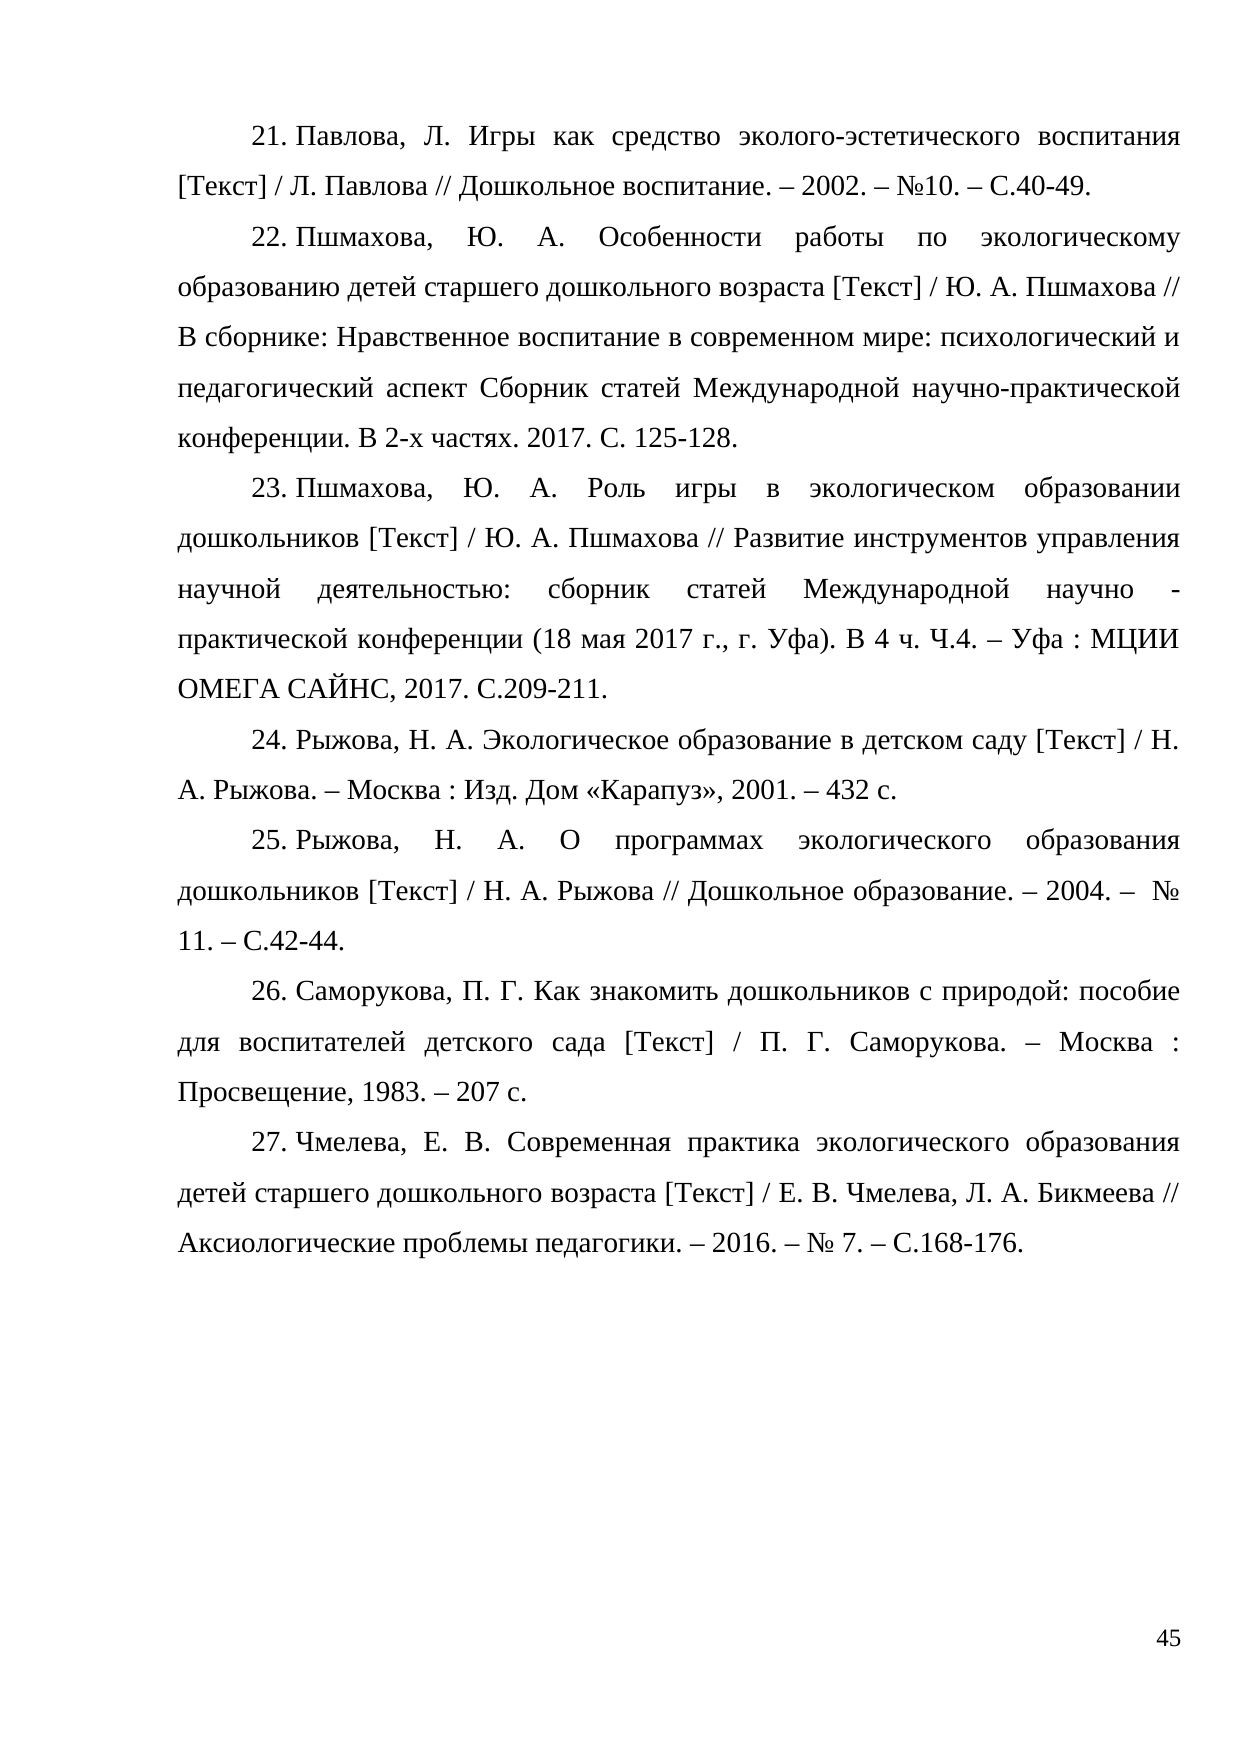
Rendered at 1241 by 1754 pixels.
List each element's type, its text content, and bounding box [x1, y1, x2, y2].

list Чмелева, Е. В. Современная практика экологического образования детей старшего дошкольного возраста [Текст] / Е. В. Чмелева, Л. А. Бикмеева // Аксиологические проблемы педагогики. – 2016. – № 7. – С.168-176. [177, 1124, 1181, 1258]
list Павлова, Л. Игры как средство эколого-эстетического воспитания [Текст] / Л. Павлова // Дошкольное воспитание. – 2002. – №10. – С.40-49. [177, 118, 1181, 202]
list Пшмахова, Ю. А. Особенности работы по экологическому образованию детей старшего дошкольного возраста [Текст] / Ю. А. Пшмахова // В сборнике: Нравственное воспитание в современном мире: психологический и педагогический аспект Сборник статей Международной научно-практической конференции. В 2-х частях. 2017. С. 125-128. [177, 219, 1181, 453]
list Саморукова, П. Г. Как знакомить дошкольников с природой: пособие для воспитателей детского сада [Текст] / П. Г. Саморукова. – Москва : Просвещение, 1983. – 207 с. [177, 973, 1181, 1108]
list Рыжова, Н. А. Экологическое образование в детском саду [Текст] / Н. А. Рыжова. – Москва : Изд. Дом «Карапуз», 2001. – 432 с. [177, 722, 1181, 806]
list Пшмахова, Ю. А. Роль игры в экологическом образовании дошкольников [Текст] / Ю. А. Пшмахова // Развитие инструментов управления научной деятельностью: сборник статей Международной научно - практической конференции (18 мая 2017 г., г. Уфа). В 4 ч. Ч.4. – Уфа : МЦИИ ОМЕГА САЙНС, 2017. С.209-211. [177, 470, 1181, 705]
list Рыжова, Н. А. О программах экологического образования дошкольников [Текст] / Н. А. Рыжова // Дошкольное образование. – 2004. – № 11. – С.42-44. [177, 822, 1181, 957]
